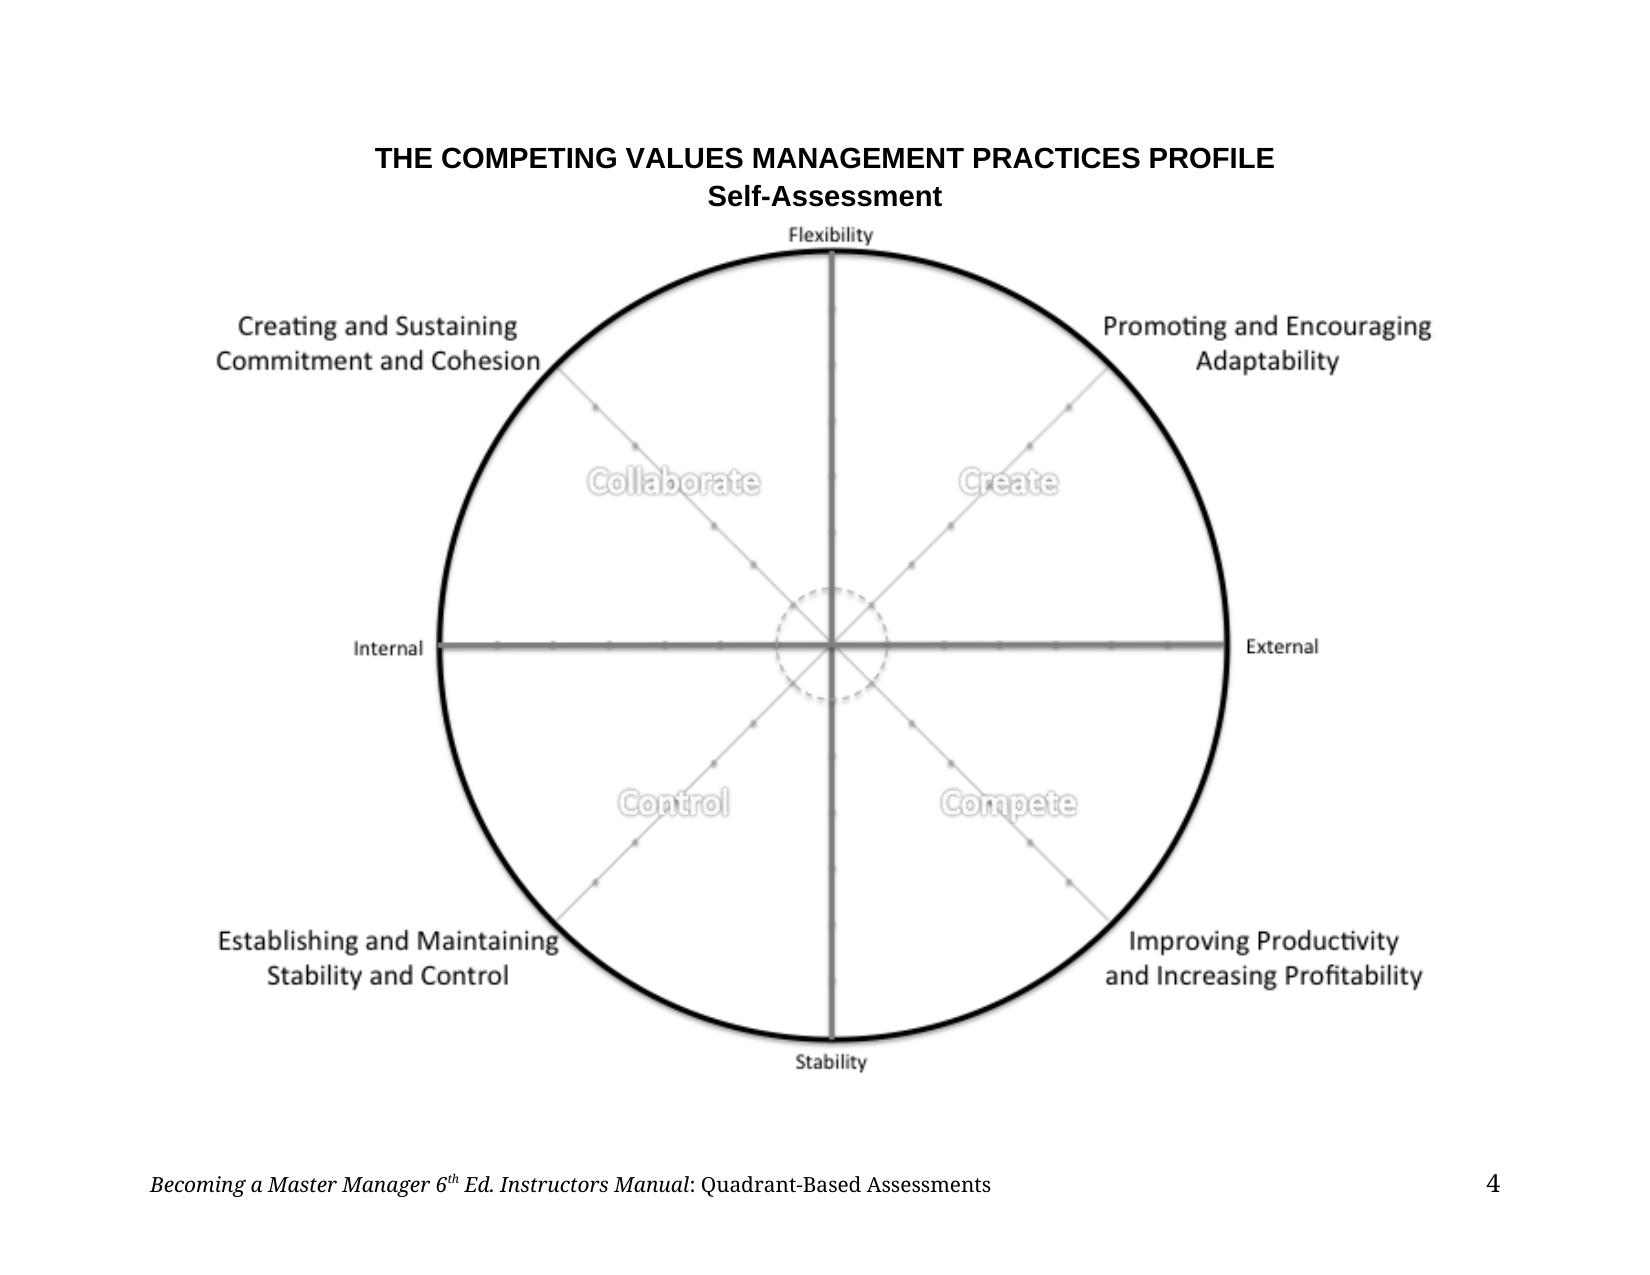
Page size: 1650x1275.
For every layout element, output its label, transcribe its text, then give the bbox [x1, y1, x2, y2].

picture [201, 211, 1449, 1082]
text Self-Assessment [150, 187, 1500, 212]
text THE COMPETING VALUES MANAGEMENT PRACTICES PROFILE [150, 141, 1500, 174]
